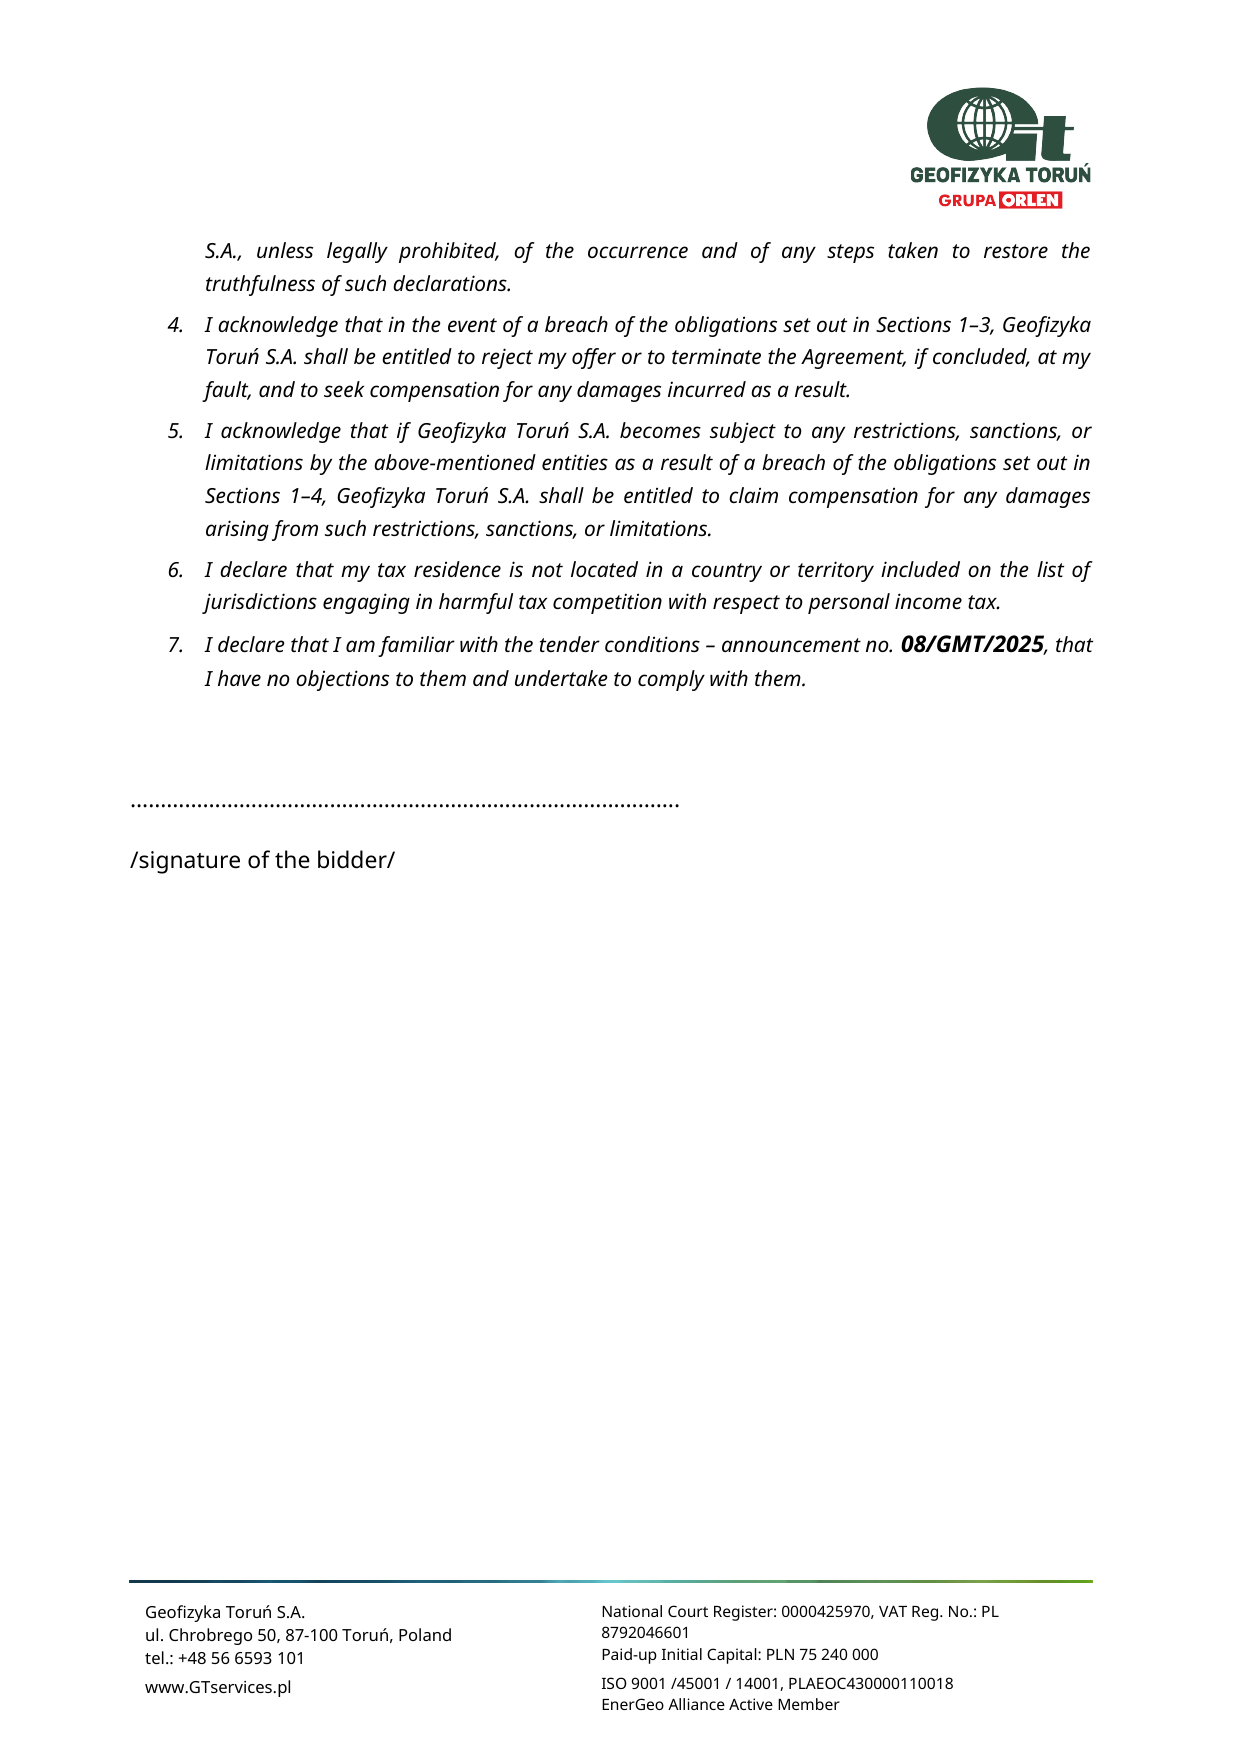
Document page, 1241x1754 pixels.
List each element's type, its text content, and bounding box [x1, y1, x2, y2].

text /signature of the bidder/ [130, 844, 1092, 875]
list I acknowledge that if Geofizyka Toruń S.A. becomes subject to any restrictions, sanctions, or limitations by the above-mentioned entities as a result of a breach of the obligations set out in Sections 1–4, Geofizyka Toruń S.A. shall be entitled to claim compensation for any damages arising from such restrictions, sanctions, or limitations. [167, 416, 1092, 542]
list I acknowledge that in the event of a breach of the obligations set out in Sections 1–3, Geofizyka Toruń S.A. shall be entitled to reject my offer or to terminate the Agreement, if concluded, at my fault, and to seek compensation for any damages incurred as a result. [167, 310, 1092, 403]
text ………………………………………………………………………………. [130, 783, 1092, 814]
list I declare that I am familiar with the tender conditions – announcement no. 08/GMT/2025, that I have no objections to them and undertake to comply with them. [167, 628, 1092, 692]
list I declare that my tax residence is not located in a country or territory included on the list of jurisdictions engaging in harmful tax competition with respect to personal income tax. [167, 555, 1092, 616]
picture [911, 87, 1091, 209]
